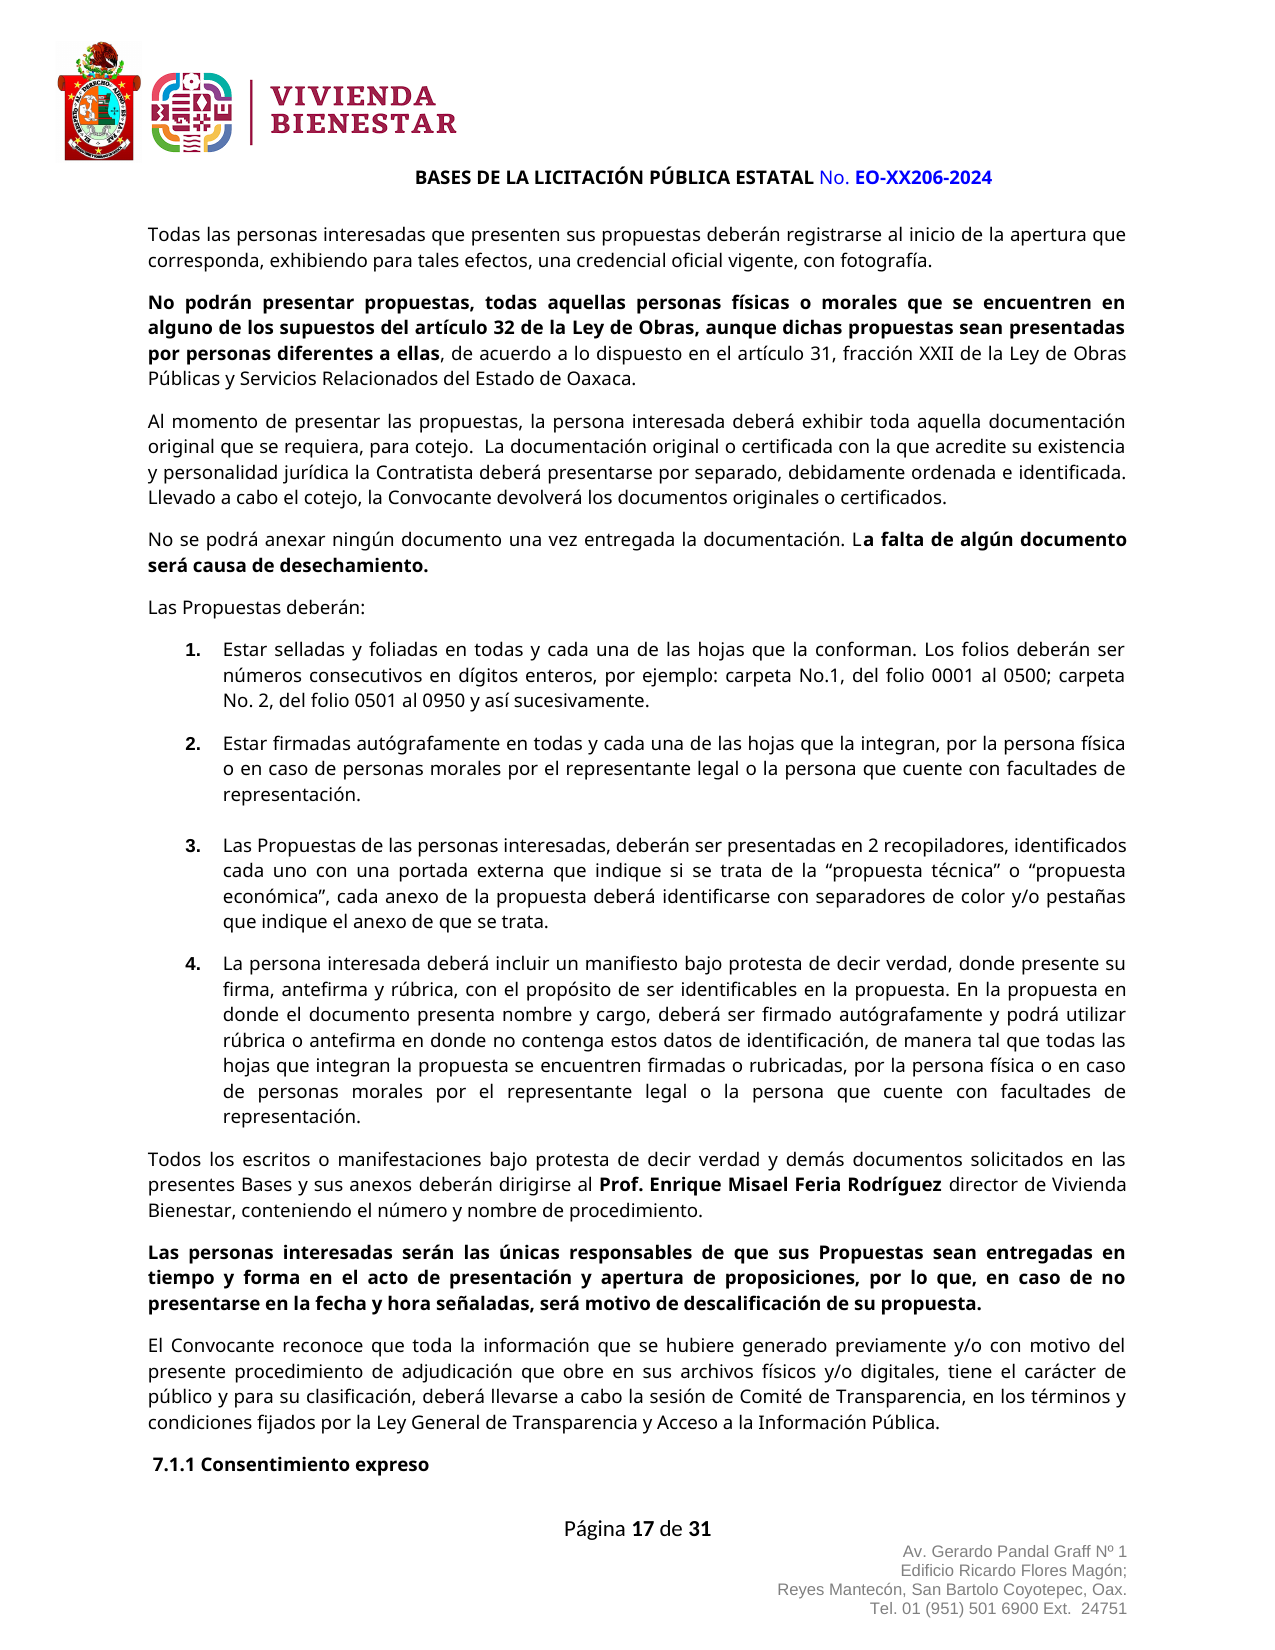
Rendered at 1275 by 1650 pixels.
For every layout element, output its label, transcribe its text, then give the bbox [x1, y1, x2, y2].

text Todos los escritos o manifestaciones bajo protesta de decir verdad y demás documentos solicitados en las presentes Bases y sus anexos deberán dirigirse al Prof. Enrique Misael Feria Rodríguez director de Vivienda Bienestar, conteniendo el número y nombre de procedimiento. [148, 1146, 1127, 1222]
text Al momento de presentar las propuestas, la persona interesada deberá exhibir toda aquella documentación original que se requiera, para cotejo. La documentación original o certificada con la que acredite su existencia y personalidad jurídica la Contratista deberá presentarse por separado, debidamente ordenada e identificada. Llevado a cabo el cotejo, la Convocante devolverá los documentos originales o certificados. [148, 408, 1127, 510]
list Estar firmadas autógrafamente en todas y cada una de las hojas que la integran, por la persona física o en caso de personas morales por el representante legal o la persona que cuente con facultades de representación. [185, 730, 1127, 806]
picture [55, 41, 143, 163]
picture [147, 64, 473, 161]
list Estar selladas y foliadas en todas y cada una de las hojas que la conforman. Los folios deberán ser números consecutivos en dígitos enteros, por ejemplo: carpeta No.1, del folio 0001 al 0500; carpeta No. 2, del folio 0501 al 0950 y así sucesivamente. [185, 637, 1127, 713]
text Todas las personas interesadas que presenten sus propuestas deberán registrarse al inicio de la apertura que corresponda, exhibiendo para tales efectos, una credencial oficial vigente, con fotografía. [148, 221, 1127, 272]
text El Convocante reconoce que toda la información que se hubiere generado previamente y/o con motivo del presente procedimiento de adjudicación que obre en sus archivos físicos y/o digitales, tiene el carácter de público y para su clasificación, deberá llevarse a cabo la sesión de Comité de Transparencia, en los términos y condiciones fijados por la Ley General de Transparencia y Acceso a la Información Pública. [148, 1332, 1127, 1434]
text No podrán presentar propuestas, todas aquellas personas físicas o morales que se encuentren en alguno de los supuestos del artículo 32 de la Ley de Obras, aunque dichas propuestas sean presentadas por personas diferentes a ellas, de acuerdo a lo dispuesto en el artículo 31, fracción XXII de la Ley de Obras Públicas y Servicios Relacionados del Estado de Oaxaca. [148, 289, 1127, 391]
text No se podrá anexar ningún documento una vez entregada la documentación. La falta de algún documento será causa de desechamiento. [148, 527, 1127, 578]
text 7.1.1 Consentimiento expreso [148, 1451, 1127, 1477]
list Las Propuestas de las personas interesadas, deberán ser presentadas en 2 recopiladores, identificados cada uno con una portada externa que indique si se trata de la “propuesta técnica” o “propuesta económica”, cada anexo de la propuesta deberá identificarse con separadores de color y/o pestañas que indique el anexo de que se trata. [185, 832, 1127, 934]
text Las Propuestas deberán: [148, 594, 1127, 620]
list La persona interesada deberá incluir un manifiesto bajo protesta de decir verdad, donde presente su firma, antefirma y rúbrica, con el propósito de ser identificables en la propuesta. En la propuesta en donde el documento presenta nombre y cargo, deberá ser firmado autógrafamente y podrá utilizar rúbrica o antefirma en donde no contenga estos datos de identificación, de manera tal que todas las hojas que integran la propuesta se encuentren firmadas o rubricadas, por la persona física o en caso de personas morales por el representante legal o la persona que cuente con facultades de representación. [185, 951, 1127, 1129]
text Las personas interesadas serán las únicas responsables de que sus Propuestas sean entregadas en tiempo y forma en el acto de presentación y apertura de proposiciones, por lo que, en caso de no presentarse en la fecha y hora señaladas, será motivo de descalificación de su propuesta. [148, 1239, 1127, 1316]
